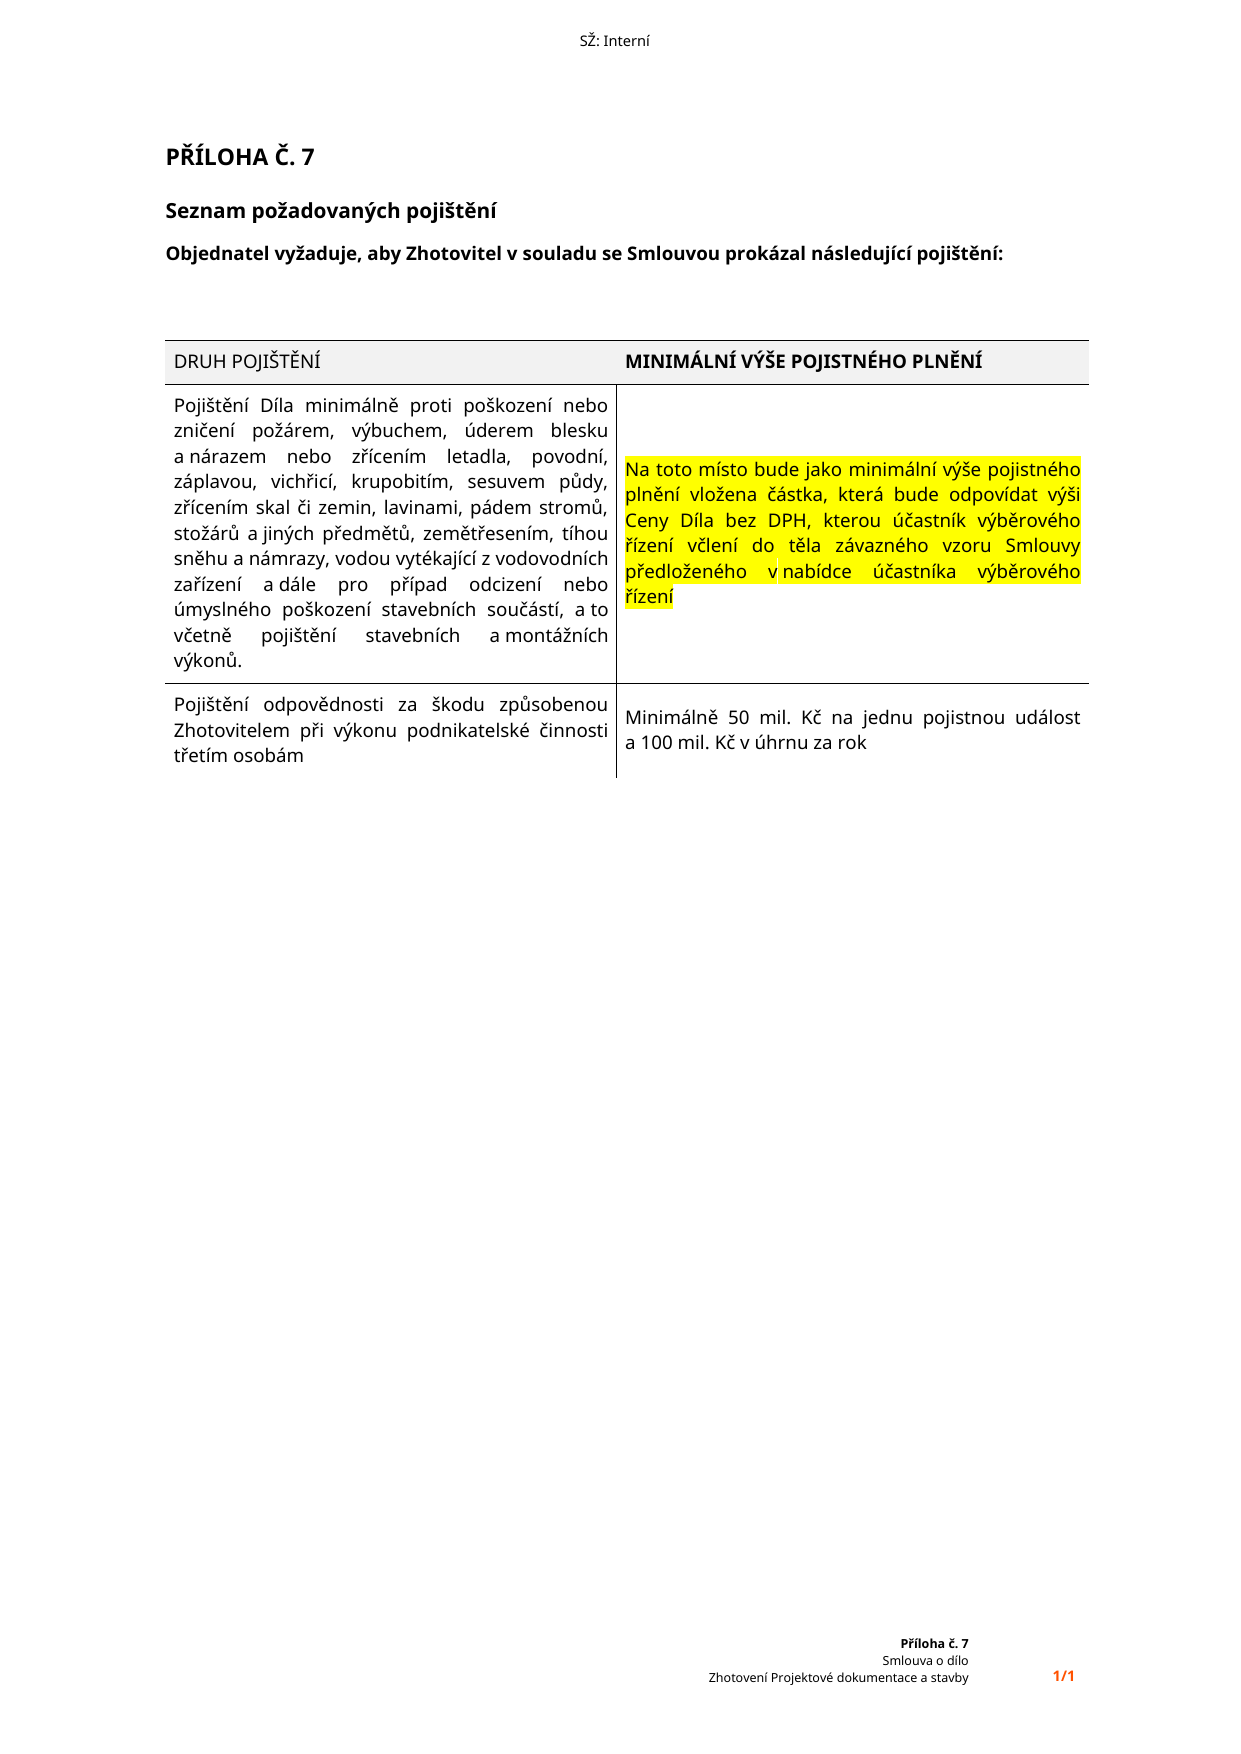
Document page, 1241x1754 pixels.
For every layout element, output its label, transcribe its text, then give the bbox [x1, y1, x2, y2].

table_header DRUH POJIŠTĚNÍ [165, 341, 617, 384]
table_cell Pojištění odpovědnosti za škodu způsobenou Zhotovitelem při výkonu podnikatelské činnosti třetím osobám [165, 684, 616, 778]
table_cell Na toto místo bude jako minimální výše pojistného plnění vložena částka, která bude odpovídat výši Ceny Díla bez DPH, kterou účastník výběrového řízení včlení do těla závazného vzoru Smlouvy předloženého v nabídce účastníka výběrového řízení [617, 385, 1089, 683]
text Objednatel vyžaduje, aby Zhotovitel v souladu se Smlouvou prokázal následující pojištění: [165, 240, 1075, 266]
table_header MINIMÁLNÍ VÝŠE POJISTNÉHO PLNĚNÍ [617, 341, 1089, 384]
table_cell Pojištění Díla minimálně proti poškození nebo zničení požárem, výbuchem, úderem blesku a nárazem nebo zřícením letadla, povodní, záplavou, vichřicí, krupobitím, sesuvem půdy, zřícením skal či zemin, lavinami, pádem stromů, stožárů a jiných předmětů, zemětřesením, tíhou sněhu a námrazy, vodou vytékající z vodovodních zařízení a dále pro případ odcizení nebo úmyslného poškození stavebních součástí, a to včetně pojištění stavebních a montážních výkonů. [165, 385, 616, 683]
text Seznam požadovaných pojištění [165, 197, 1075, 225]
table_cell Minimálně 50 mil. Kč na jednu pojistnou událost a 100 mil. Kč v úhrnu za rok [617, 684, 1089, 778]
text Příloha č. 7 [165, 141, 1075, 173]
